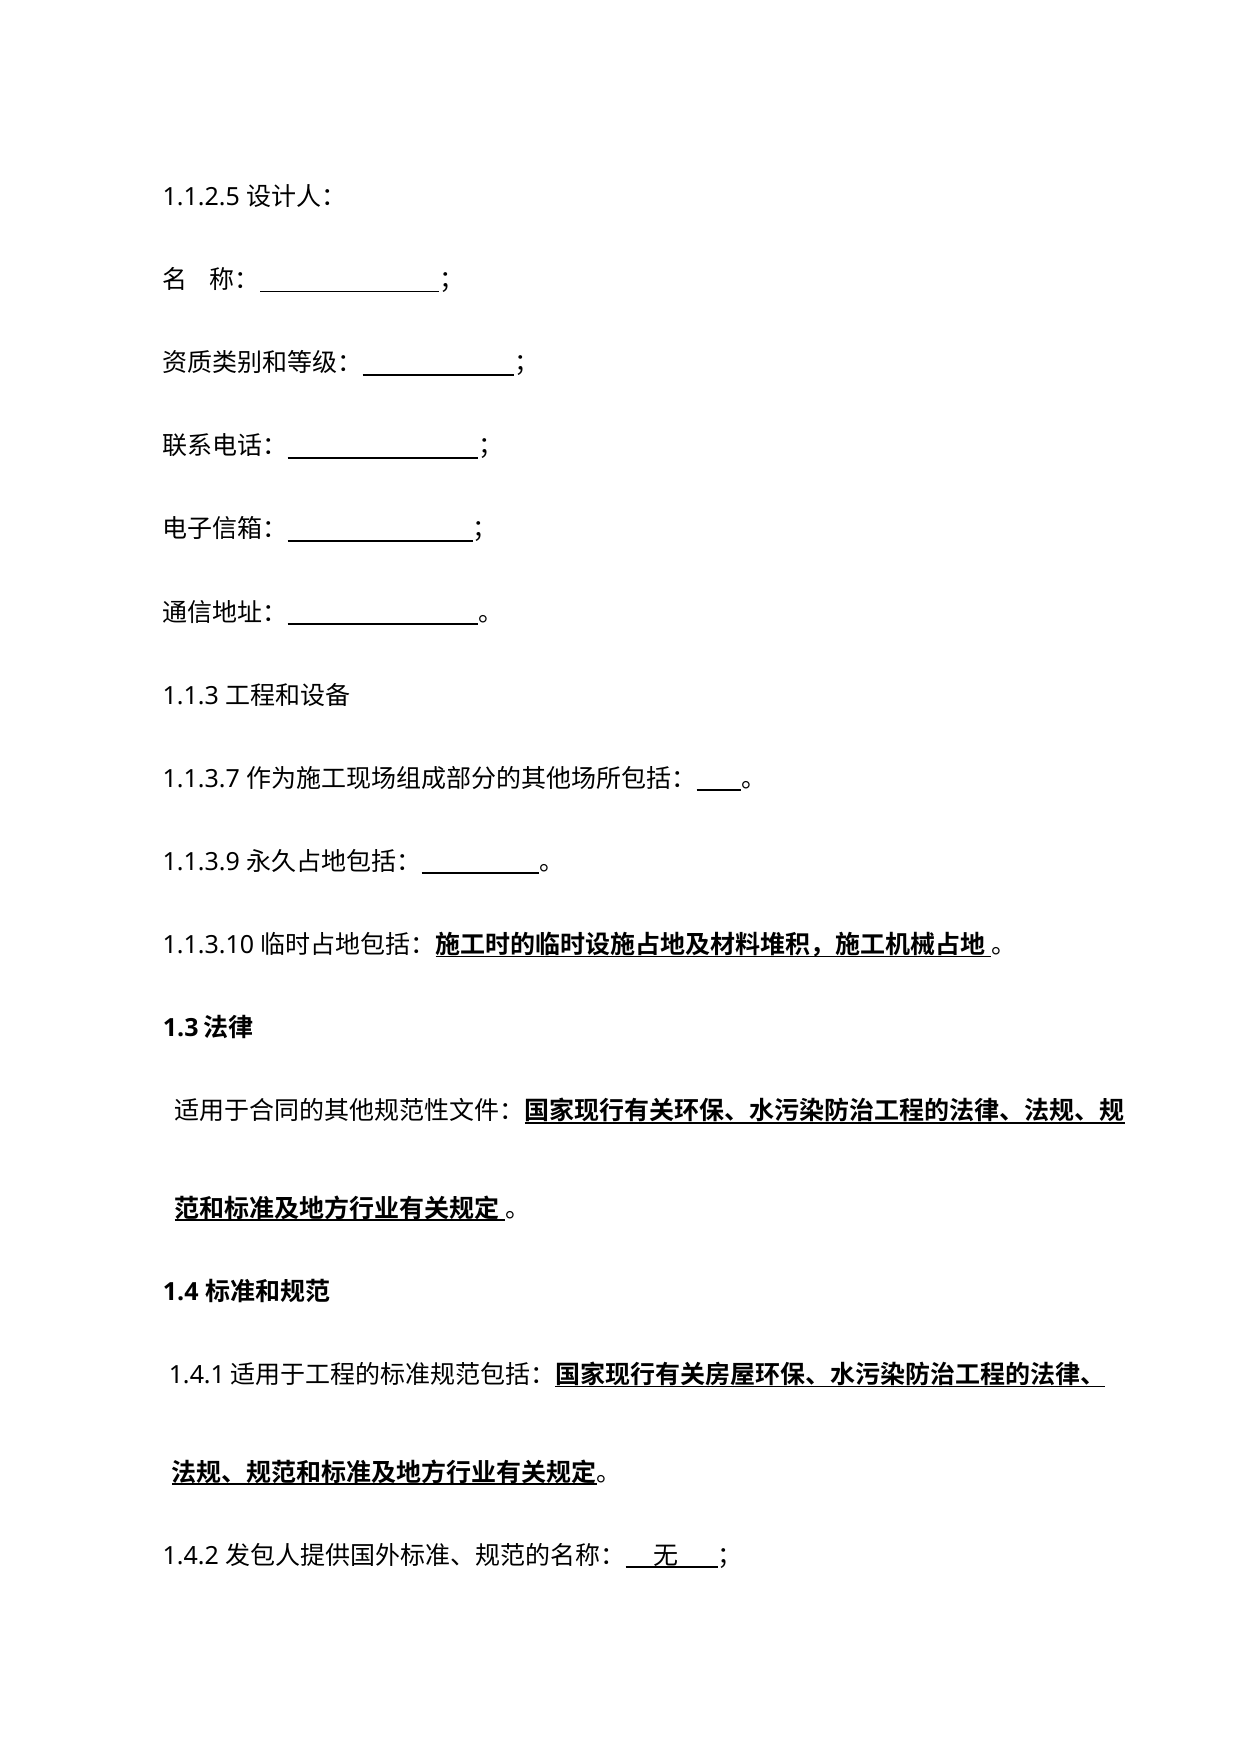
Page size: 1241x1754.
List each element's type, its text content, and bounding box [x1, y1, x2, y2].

text 1.3法律 [112, 993, 1128, 1058]
text 1.4.1适用于工程的标准规范包括：国家现行有关房屋环保、水污染防治工程的法律、法规、规范和标准及地方行业有关规定。 [168, 1340, 1128, 1503]
text 1.1.2.5 设计人： [112, 162, 1128, 227]
text 电子信箱： ； [112, 494, 1128, 559]
text 1.1.3 工程和设备 [112, 661, 1128, 726]
text 资质类别和等级： ； [112, 328, 1128, 393]
text 1.4 标准和规范 [112, 1257, 1128, 1322]
text 1.4.2 发包人提供国外标准、规范的名称： 无 ； [112, 1521, 1128, 1586]
text 名 称： ； [112, 245, 1128, 310]
text 适用于合同的其他规范性文件：国家现行有关环保、水污染防治工程的法律、法规、规范和标准及地方行业有关规定 。 [174, 1076, 1128, 1239]
text 联系电话： ； [112, 411, 1128, 476]
text 1.1.3.9 永久占地包括： 。 [112, 827, 1128, 892]
text 通信地址： 。 [112, 578, 1128, 643]
text 1.1.3.7 作为施工现场组成部分的其他场所包括： 。 [112, 744, 1128, 809]
text 1.1.3.10 临时占地包括：施工时的临时设施占地及材料堆积，施工机械占地 。 [112, 910, 1128, 975]
